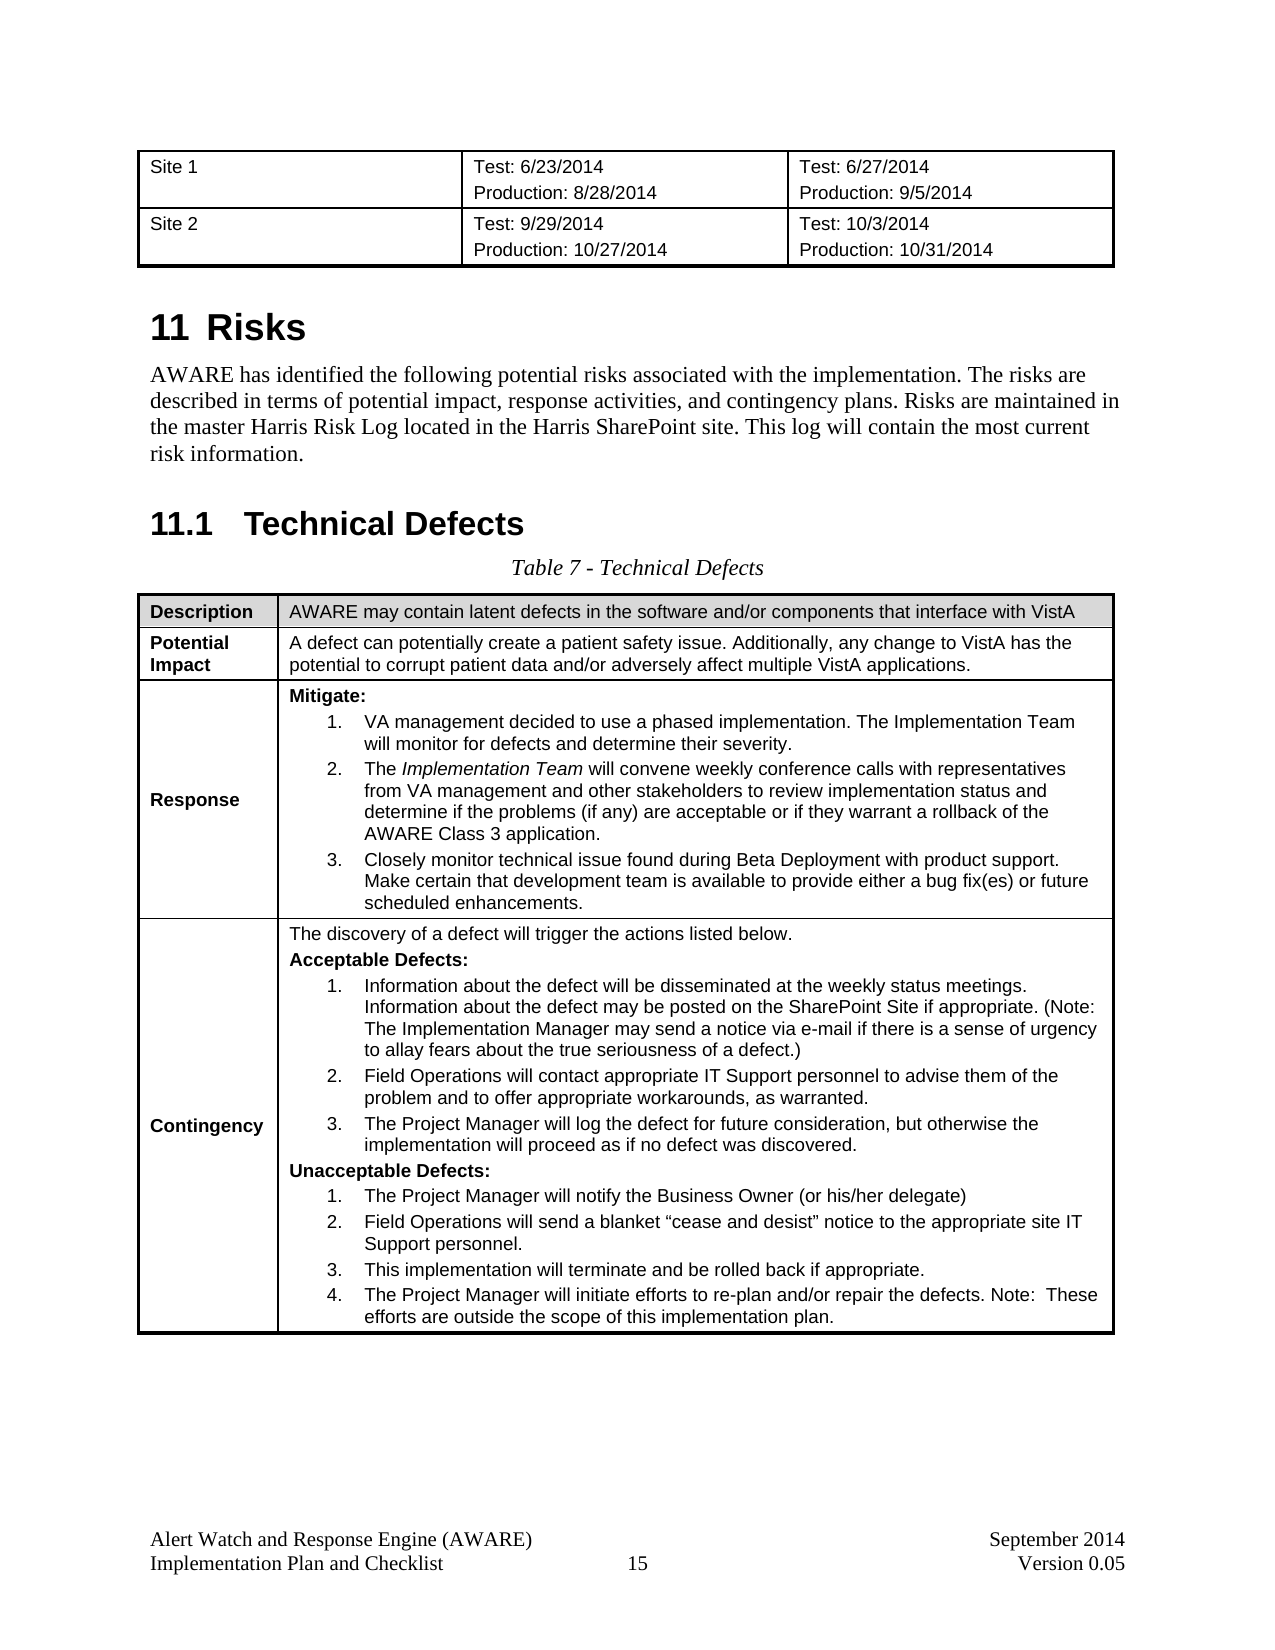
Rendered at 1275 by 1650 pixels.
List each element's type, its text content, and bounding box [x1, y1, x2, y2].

table_cell Test: 10/3/2014 Production: 10/31/2014 [789, 209, 1112, 264]
subtitle Technical Defects [150, 503, 1125, 542]
table_cell The discovery of a defect will trigger the actions listed below. Acceptable Defects: Information about the defect will be disseminated at the weekly status meetings. Information about the defect may be posted on the SharePoint Site if appropriate. (Note: The Implementation Manager may send a notice via e-mail if there is a sense of urgency to allay fears about the true seriousness of a defect.) Field Operations will contact appropriate IT Support personnel to advise them of the problem and to offer appropriate workarounds, as warranted. The Project Manager will log the defect for future consideration, but otherwise the implementation will proceed as if no defect was discovered. Unacceptable Defects: The Project Manager will notify the Business Owner (or his/her delegate) Field Operations will send a blanket “cease and desist” notice to the appropriate site IT Support personnel. This implementation will terminate and be rolled back if appropriate. The Project Manager will initiate efforts to re-plan and/or repair the defects. Note: These efforts are outside the scope of this implementation plan. [279, 919, 1112, 1331]
table_cell Mitigate: VA management decided to use a phased implementation. The Implementation Team will monitor for defects and determine their severity. The Implementation Team will convene weekly conference calls with representatives from VA management and other stakeholders to review implementation status and determine if the problems (if any) are acceptable or if they warrant a rollback of the AWARE Class 3 application. Closely monitor technical issue found during Beta Deployment with product support. Make certain that development team is available to provide either a bug fix(es) or future scheduled enhancements. [279, 681, 1112, 917]
table_header Description [140, 596, 277, 626]
table_cell A defect can potentially create a patient safety issue. Additionally, any change to VistA has the potential to corrupt patient data and/or adversely affect multiple VistA applications. [279, 628, 1112, 679]
table_cell Test: 6/23/2014 Production: 8/28/2014 [463, 152, 787, 207]
table_cell Response [140, 681, 277, 917]
subtitle Risks [150, 305, 1125, 348]
table_cell Test: 9/29/2014 Production: 10/27/2014 [463, 209, 787, 264]
table_cell Contingency [140, 919, 277, 1331]
table_cell Site 1 [140, 152, 461, 207]
table_cell Potential Impact [140, 628, 277, 679]
table_header AWARE may contain latent defects in the software and/or components that interface with VistA [279, 596, 1112, 626]
text AWARE has identified the following potential risks associated with the implementation. The risks are described in terms of potential impact, response activities, and contingency plans. Risks are maintained in the master Harris Risk Log located in the Harris SharePoint site. This log will contain the most current risk information. [150, 361, 1125, 466]
table_cell Site 2 [140, 209, 461, 264]
table_cell Test: 6/27/2014 Production: 9/5/2014 [789, 152, 1112, 207]
